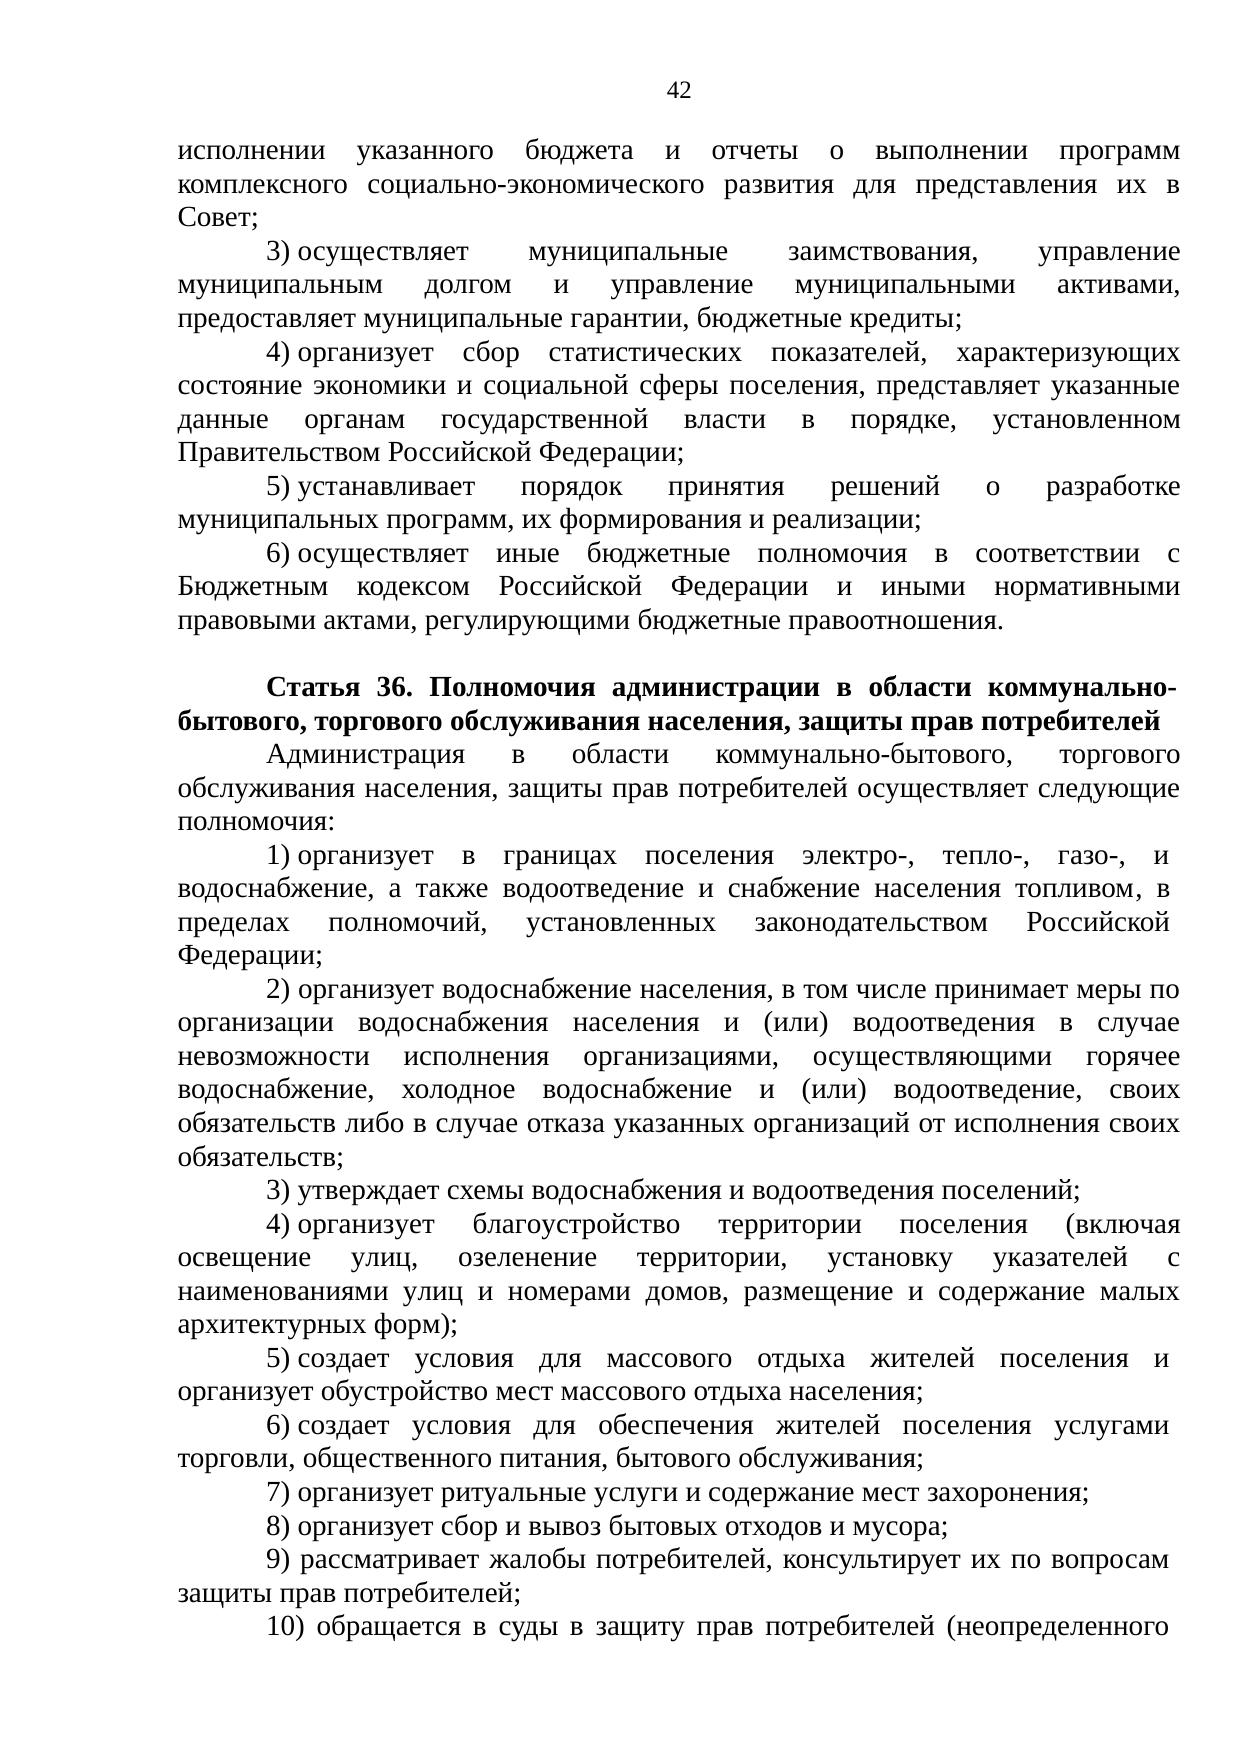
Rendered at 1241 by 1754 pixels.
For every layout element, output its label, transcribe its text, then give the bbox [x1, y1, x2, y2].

list 3) утверждает схемы водоснабжения и водоотведения поселений; [177, 1172, 1181, 1206]
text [177, 1608, 1170, 1642]
text 5) устанавливает порядок принятия решений о разработке муниципальных программ, их формирования и реализации; [177, 468, 1181, 535]
text 4) организует благоустройство территории поселения (включая освещение улиц, озеленение территории, установку указателей с наименованиями улиц и номерами домов, размещение и содержание малых архитектурных форм); [177, 1206, 1181, 1340]
text 8) организует сбор и вывоз бытовых отходов и мусора; [177, 1508, 1170, 1541]
text 3) осуществляет муниципальные заимствования, управление муниципальным долгом и управление муниципальными активами, предоставляет муниципальные гарантии, бюджетные кредиты; [177, 233, 1181, 334]
text 5) создает условия для массового отдыха жителей поселения и организует обустройство мест массового отдыха населения; [177, 1340, 1170, 1407]
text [177, 132, 1181, 233]
text 6) создает условия для обеспечения жителей поселения услугами торговли, общественного питания, бытового обслуживания; [177, 1407, 1170, 1474]
text Статья 36. Полномочия администрации в области коммунально-бытового, торгового обслуживания населения, защиты прав потребителей [177, 669, 1178, 736]
text 7) организует ритуальные услуги и содержание мест захоронения; [177, 1474, 1170, 1508]
text Администрация в области коммунально-бытового, торгового обслуживания населения, защиты прав потребителей осуществляет следующие полномочия: [177, 736, 1181, 837]
text 4) организует сбор статистических показателей, характеризующих состояние экономики и социальной сферы поселения, представляет указанные данные органам государственной власти в порядке, установленном Правительством Российской Федерации; [177, 334, 1181, 468]
text 9) рассматривает жалобы потребителей, консультирует их по вопросам защиты прав потребителей; [177, 1541, 1170, 1608]
text 6) осуществляет иные бюджетные полномочия в соответствии с Бюджетным кодексом Российской Федерации и иными нормативными правовыми актами, регулирующими бюджетные правоотношения. [177, 535, 1181, 636]
list 2) организует водоснабжение населения, в том числе принимает меры по организации водоснабжения населения и (или) водоотведения в случае невозможности исполнения организациями, осуществляющими горячее водоснабжение, холодное водоснабжение и (или) водоотведение, своих обязательств либо в случае отказа указанных организаций от исполнения своих обязательств; [177, 971, 1181, 1172]
text 1) организует в границах поселения электро-, тепло-, газо-, и водоснабжение, а также водоотведение и снабжение населения топливом, в пределах полномочий, установленных законодательством Российской Федерации; [177, 837, 1170, 971]
